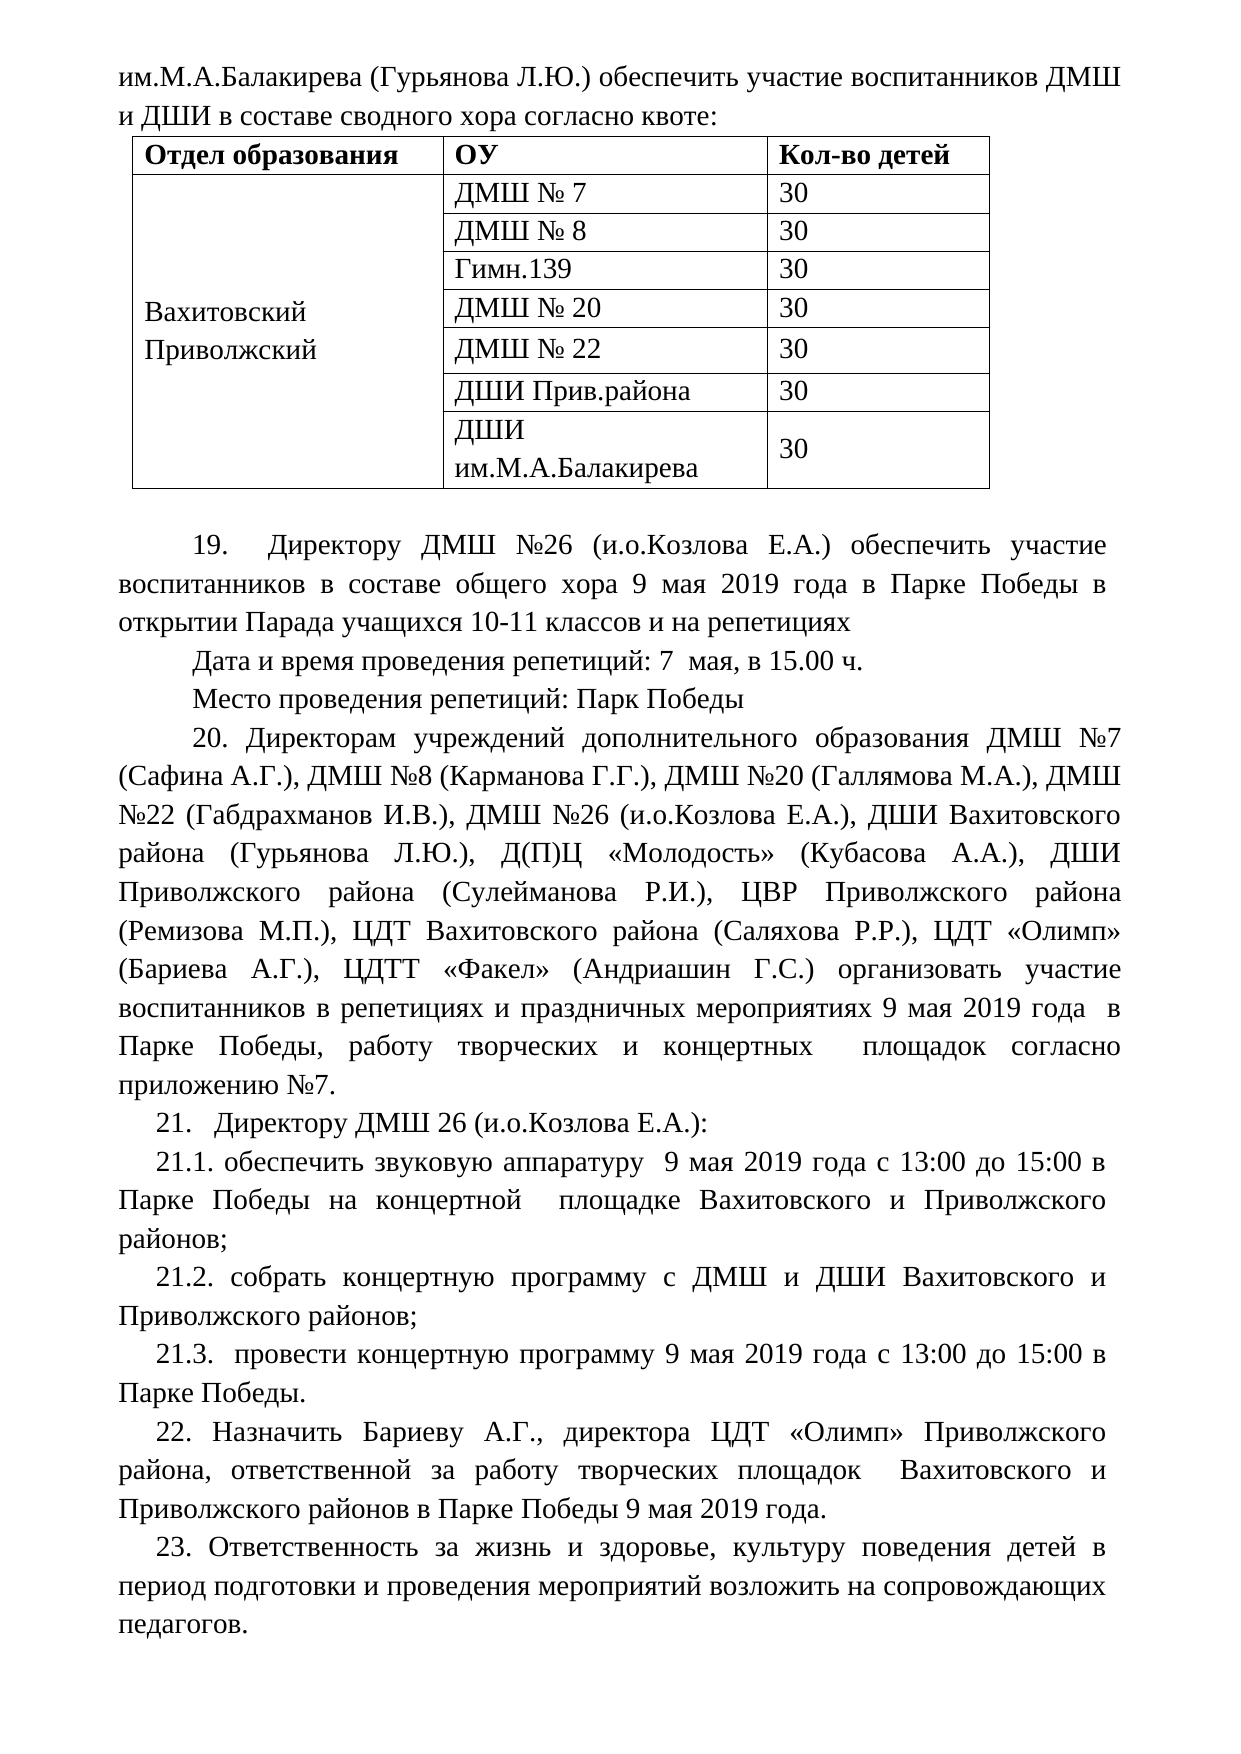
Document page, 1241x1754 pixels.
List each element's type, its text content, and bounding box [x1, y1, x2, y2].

table_cell ДШИ Прив.района [444, 374, 767, 411]
text 23. Ответственность за жизнь и здоровье, культуру поведения детей в период подготовки и проведения мероприятий возложить на сопровождающих педагогов. [118, 1529, 1107, 1640]
table_cell ДМШ № 22 [444, 328, 767, 372]
text Дата и время проведения репетиций: 7 мая, в 15.00 ч. [118, 643, 1122, 676]
text Место проведения репетиций: Парк Победы [118, 681, 1122, 715]
text 21. Директору ДМШ 26 (и.о.Козлова Е.А.): [118, 1105, 1107, 1139]
table_cell Вахитовский Приволжский [133, 175, 443, 488]
table_cell Гимн.139 [444, 252, 767, 289]
text 21.1. обеспечить звуковую аппаратуру 9 мая 2019 года с 13:00 до 15:00 в Парке Победы на концертной площадке Вахитовского и Приволжского районов; [118, 1144, 1107, 1254]
text 22. Назначить Бариеву А.Г., директора ЦДТ «Олимп» Приволжского района, ответственной за работу творческих площадок Вахитовского и Приволжского районов в Парке Победы 9 мая 2019 года. [118, 1414, 1107, 1524]
table_cell 30 [768, 252, 989, 289]
table_cell ДМШ № 8 [444, 214, 767, 251]
table_cell ДМШ № 20 [444, 290, 767, 327]
table_cell 30 [768, 412, 989, 488]
table_header Отдел образования [133, 137, 443, 174]
table_cell 30 [768, 175, 989, 212]
table_cell 30 [768, 374, 989, 411]
table_cell 30 [768, 328, 989, 372]
text 20. Директорам учреждений дополнительного образования ДМШ №7 (Сафина А.Г.), ДМШ №8 (Карманова Г.Г.), ДМШ №20 (Галлямова М.А.), ДМШ №22 (Габдрахманов И.В.), ДМШ №26 (и.о.Козлова Е.А.), ДШИ Вахитовского района (Гурьянова Л.Ю.), Д(П)Ц «Молодость» (Кубасова А.А.), ДШИ Приволжского района (Сулейманова Р.И.), ЦВР Приволжского района (Ремизова М.П.), ЦДТ Вахитовского района (Саляхова Р.Р.), ЦДТ «Олимп» (Бариева А.Г.), ЦДТТ «Факел» (Андриашин Г.С.) организовать участие воспитанников в репетициях и праздничных мероприятиях 9 мая 2019 года в Парке Победы, работу творческих и концертных площадок согласно приложению №7. [118, 720, 1122, 1100]
table_cell 30 [768, 214, 989, 251]
table_header ОУ [444, 137, 767, 174]
table_cell ДМШ № 7 [444, 175, 767, 212]
text 21.3. провести концертную программу 9 мая 2019 года с 13:00 до 15:00 в Парке Победы. [118, 1337, 1107, 1409]
text 21.2. собрать концертную программу с ДМШ и ДШИ Вахитовского и Приволжского районов; [118, 1259, 1107, 1332]
table_cell 30 [768, 290, 989, 327]
table_cell ДШИ им.М.А.Балакирева [444, 412, 767, 488]
text 19. Директору ДМШ №26 (и.о.Козлова Е.А.) обеспечить участие воспитанников в составе общего хора 9 мая 2019 года в Парке Победы в открытии Парада учащихся 10-11 классов и на репетициях [118, 527, 1107, 638]
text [118, 59, 1122, 131]
table_header Кол-во детей [768, 137, 989, 174]
